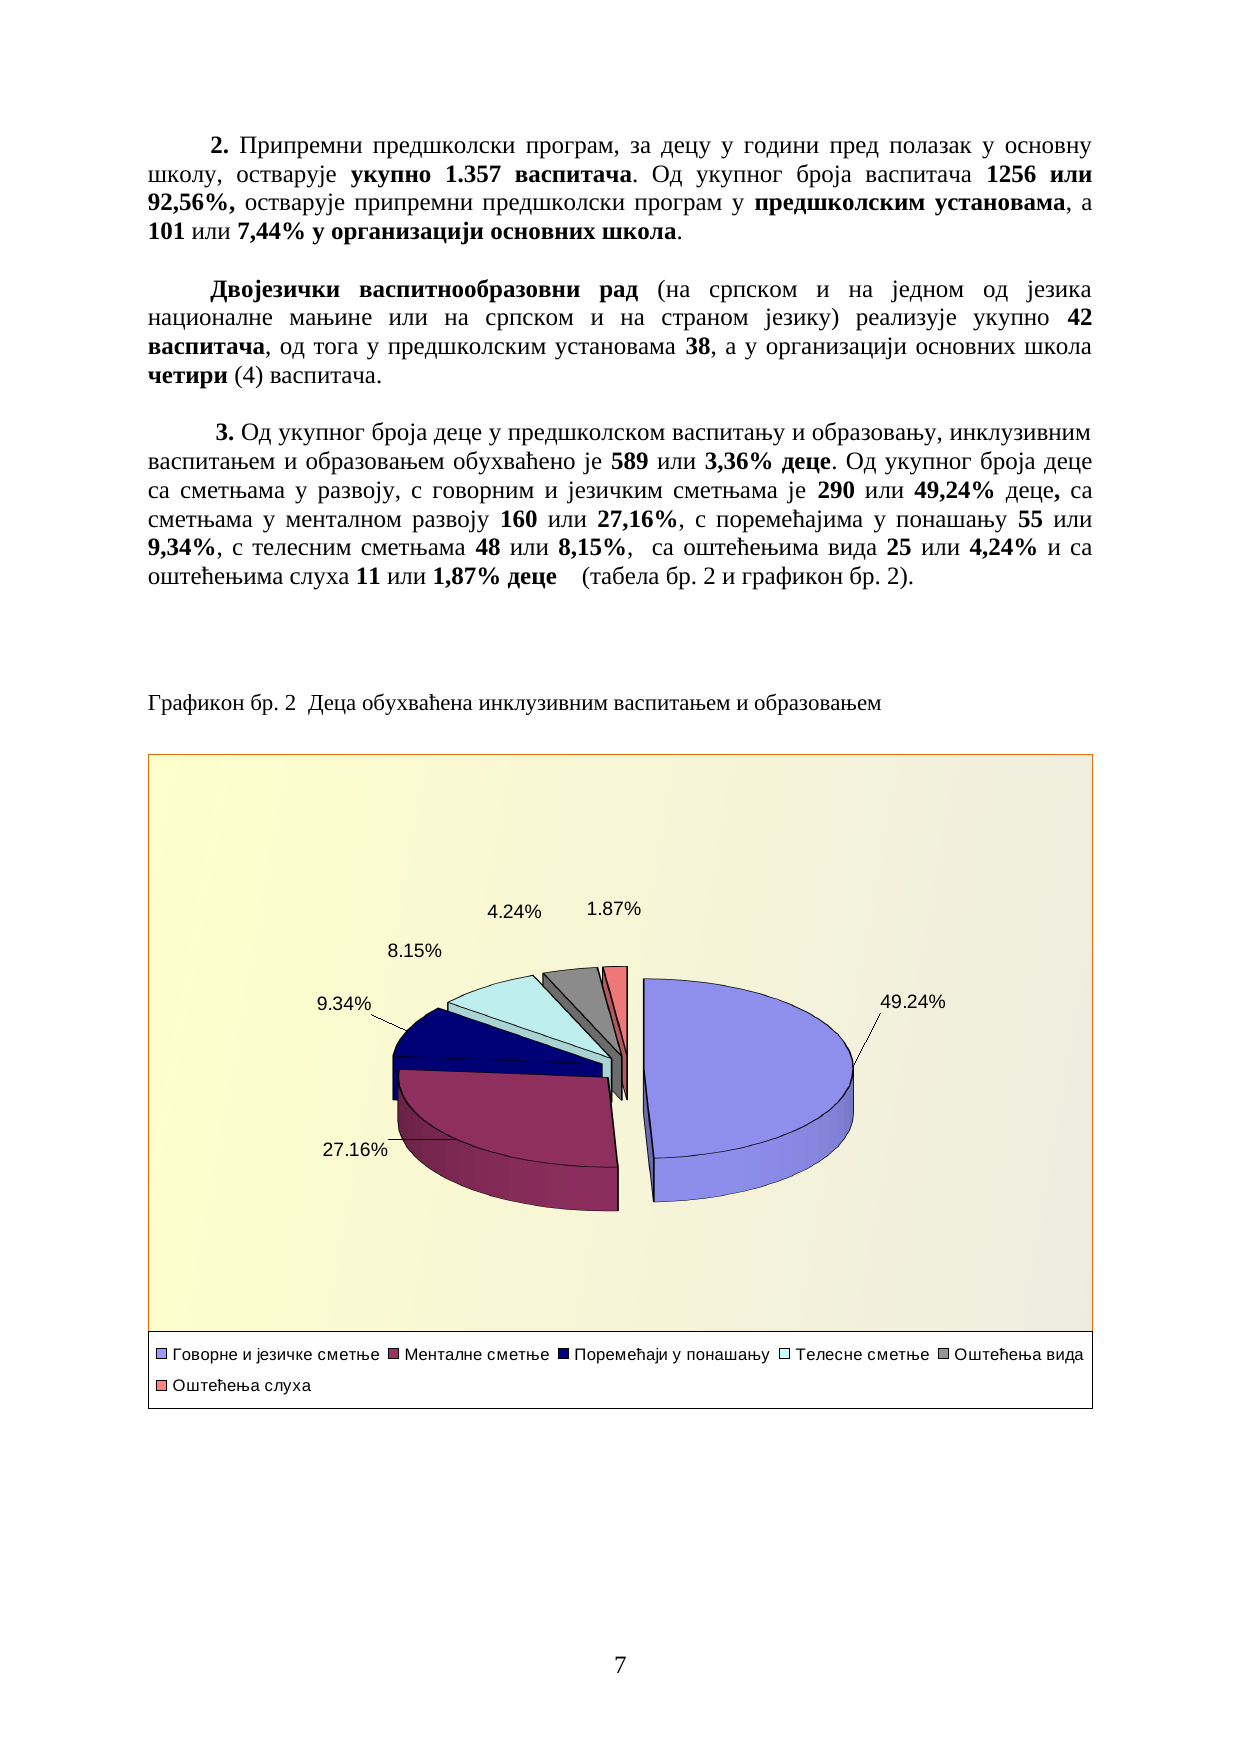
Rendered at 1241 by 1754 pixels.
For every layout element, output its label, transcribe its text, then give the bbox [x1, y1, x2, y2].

text 3. Од укупног броја деце у предшколском васпитању и образовању, инклузивним васпитањем и образовањем обухваћено је 589 или 3,36% деце. Oд укупног броја деце са сметњама у развоју, с говорним и језичким сметњама је 290 или 49,24% деце, са сметњама у менталном развоју 160 или 27,16%, с поремећајима у понашању 55 или 9,34%, с телесним сметњама 48 или 8,15%, са оштећењима вида 25 или 4,24% и са оштећењима слуха 11 или 1,87% деце (табела бр. 2 и графикон бр. 2). [148, 417, 1092, 590]
text 2. Припремни предшколски програм, за децу у години пред полазак у основну школу, остварује укупно 1.357 васпитача. Од укупног броја васпитача 1256 или 92,56%, остварује припремни предшколски програм у предшколским установама, а 101 или 7,44% у организацији основних школа. [148, 130, 1092, 245]
text Графикон бр. 2 Деца обухваћена инклузивним васпитањем и образовањем [148, 689, 1092, 715]
text Двојезички васпитнообразовни рад (на српском и на једном од језика националне мањине или на српском и на страном језику) реализује укупно 42 васпитача, од тога у предшколским установама 38, а у организацији основних школа четири (4) васпитача. [148, 274, 1092, 389]
